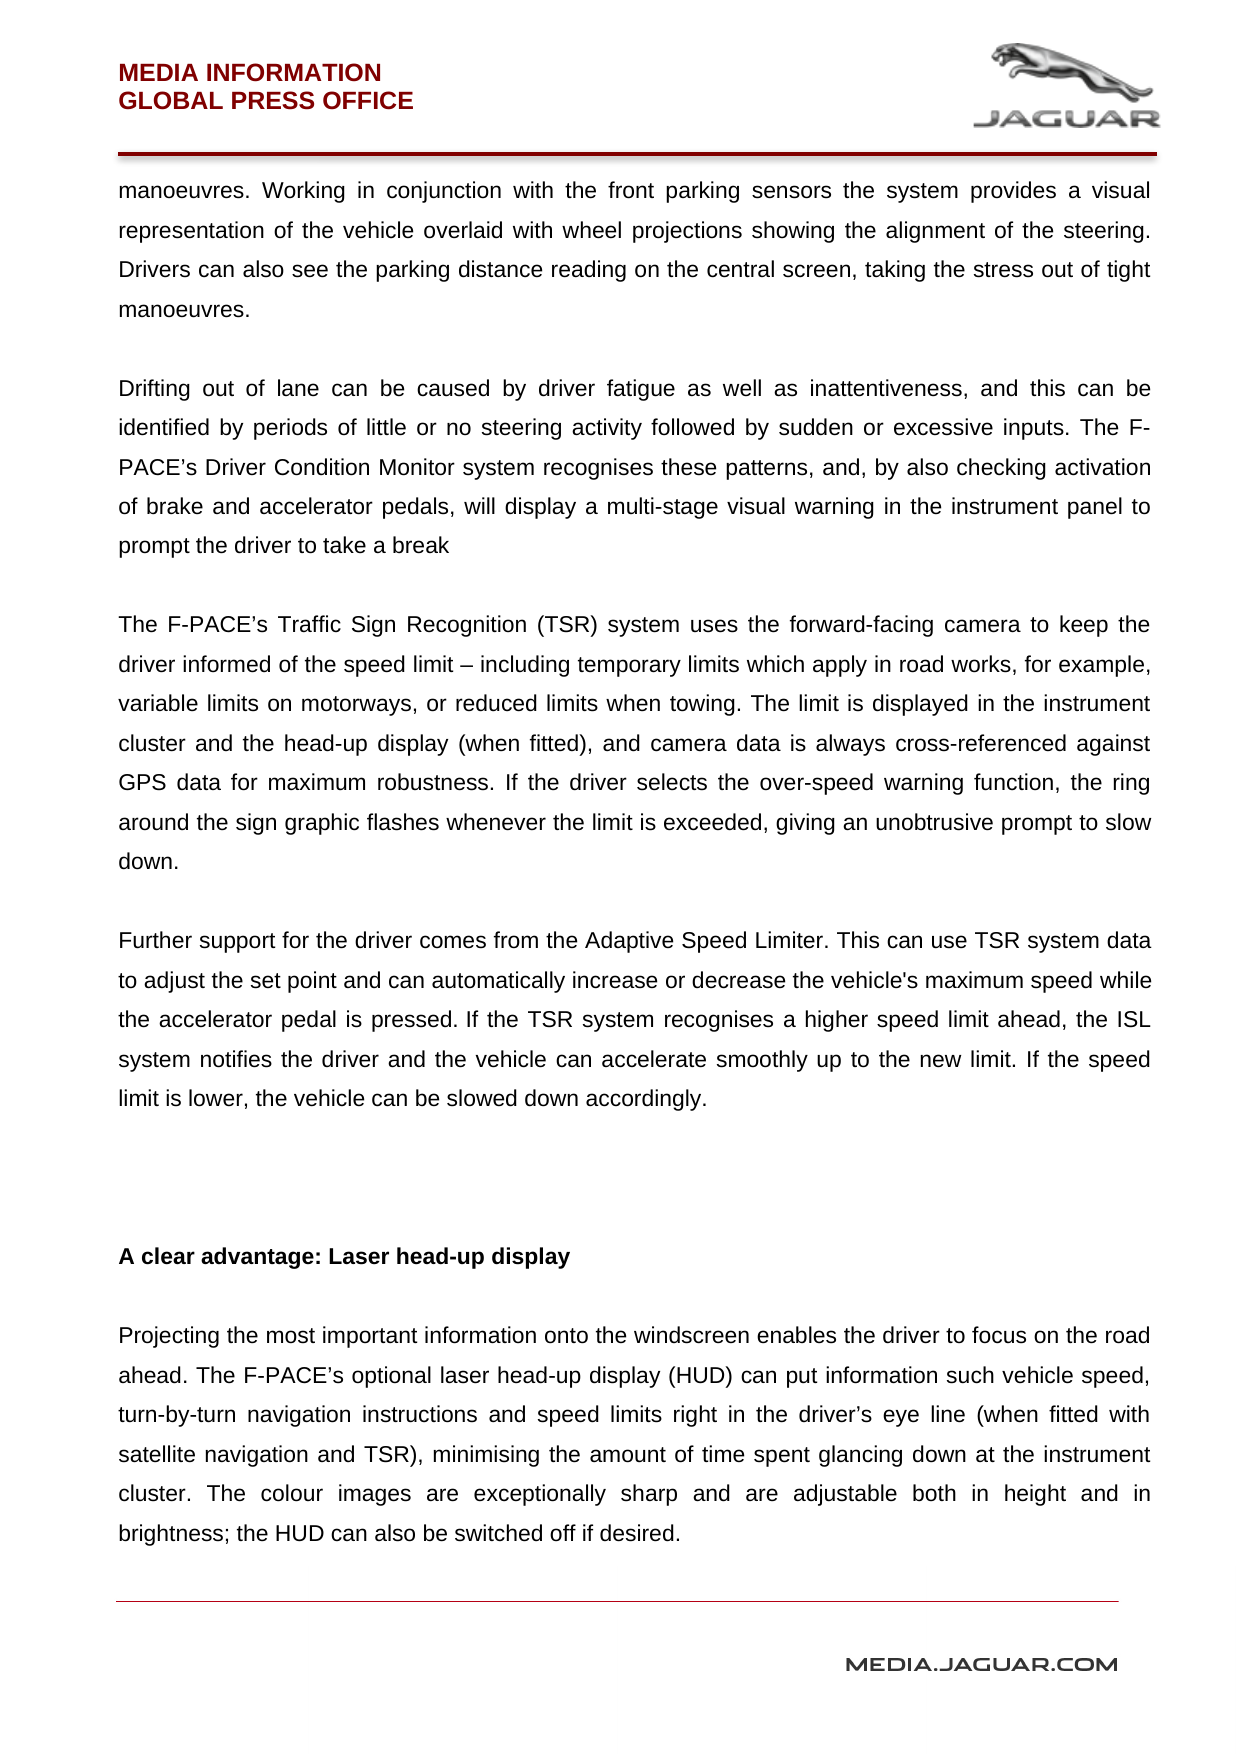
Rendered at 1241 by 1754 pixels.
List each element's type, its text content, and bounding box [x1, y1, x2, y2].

text A clear advantage: Laser head-up display [118, 1243, 1152, 1269]
picture [973, 43, 1162, 128]
text Further support for the driver comes from the Adaptive Speed Limiter. This can use TSR system data to adjust the set point and can automatically increase or decrease the vehicle's maximum speed while the accelerator pedal is pressed. If the TSR system recognises a higher speed limit ahead, the ISL system notifies the driver and the vehicle can accelerate smoothly up to the new limit. If the speed limit is lower, the vehicle can be slowed down accordingly. [118, 927, 1152, 1112]
text Drifting out of lane can be caused by driver fatigue as well as inattentiveness, and this can be identified by periods of little or no steering activity followed by sudden or excessive inputs. The F-PACE’s Driver Condition Monitor system recognises these patterns, and, by also checking activation of brake and accelerator pedals, will display a multi-stage visual warning in the instrument panel to prompt the driver to take a break [118, 374, 1152, 559]
picture [0, 1566, 1236, 1754]
text The F-PACE’s Traffic Sign Recognition (TSR) system uses the forward-facing camera to keep the driver informed of the speed limit – including temporary limits which apply in road works, for example, variable limits on motorways, or reduced limits when towing. The limit is displayed in the instrument cluster and the head-up display (when fitted), and camera data is always cross-referenced against GPS data for maximum robustness. If the driver selects the over-speed warning function, the ring around the sign graphic flashes whenever the limit is exceeded, giving an unobtrusive prompt to slow down. [118, 611, 1152, 875]
text Projecting the most important information onto the windscreen enables the driver to focus on the road ahead. The F-PACE’s optional laser head-up display (HUD) can put information such vehicle speed, turn-by-turn navigation instructions and speed limits right in the driver’s eye line (when fitted with satellite navigation and TSR), minimising the amount of time spent glancing down at the instrument cluster. The colour images are exceptionally sharp and are adjustable both in height and in brightness; the HUD can also be switched off if desired. [118, 1322, 1152, 1546]
